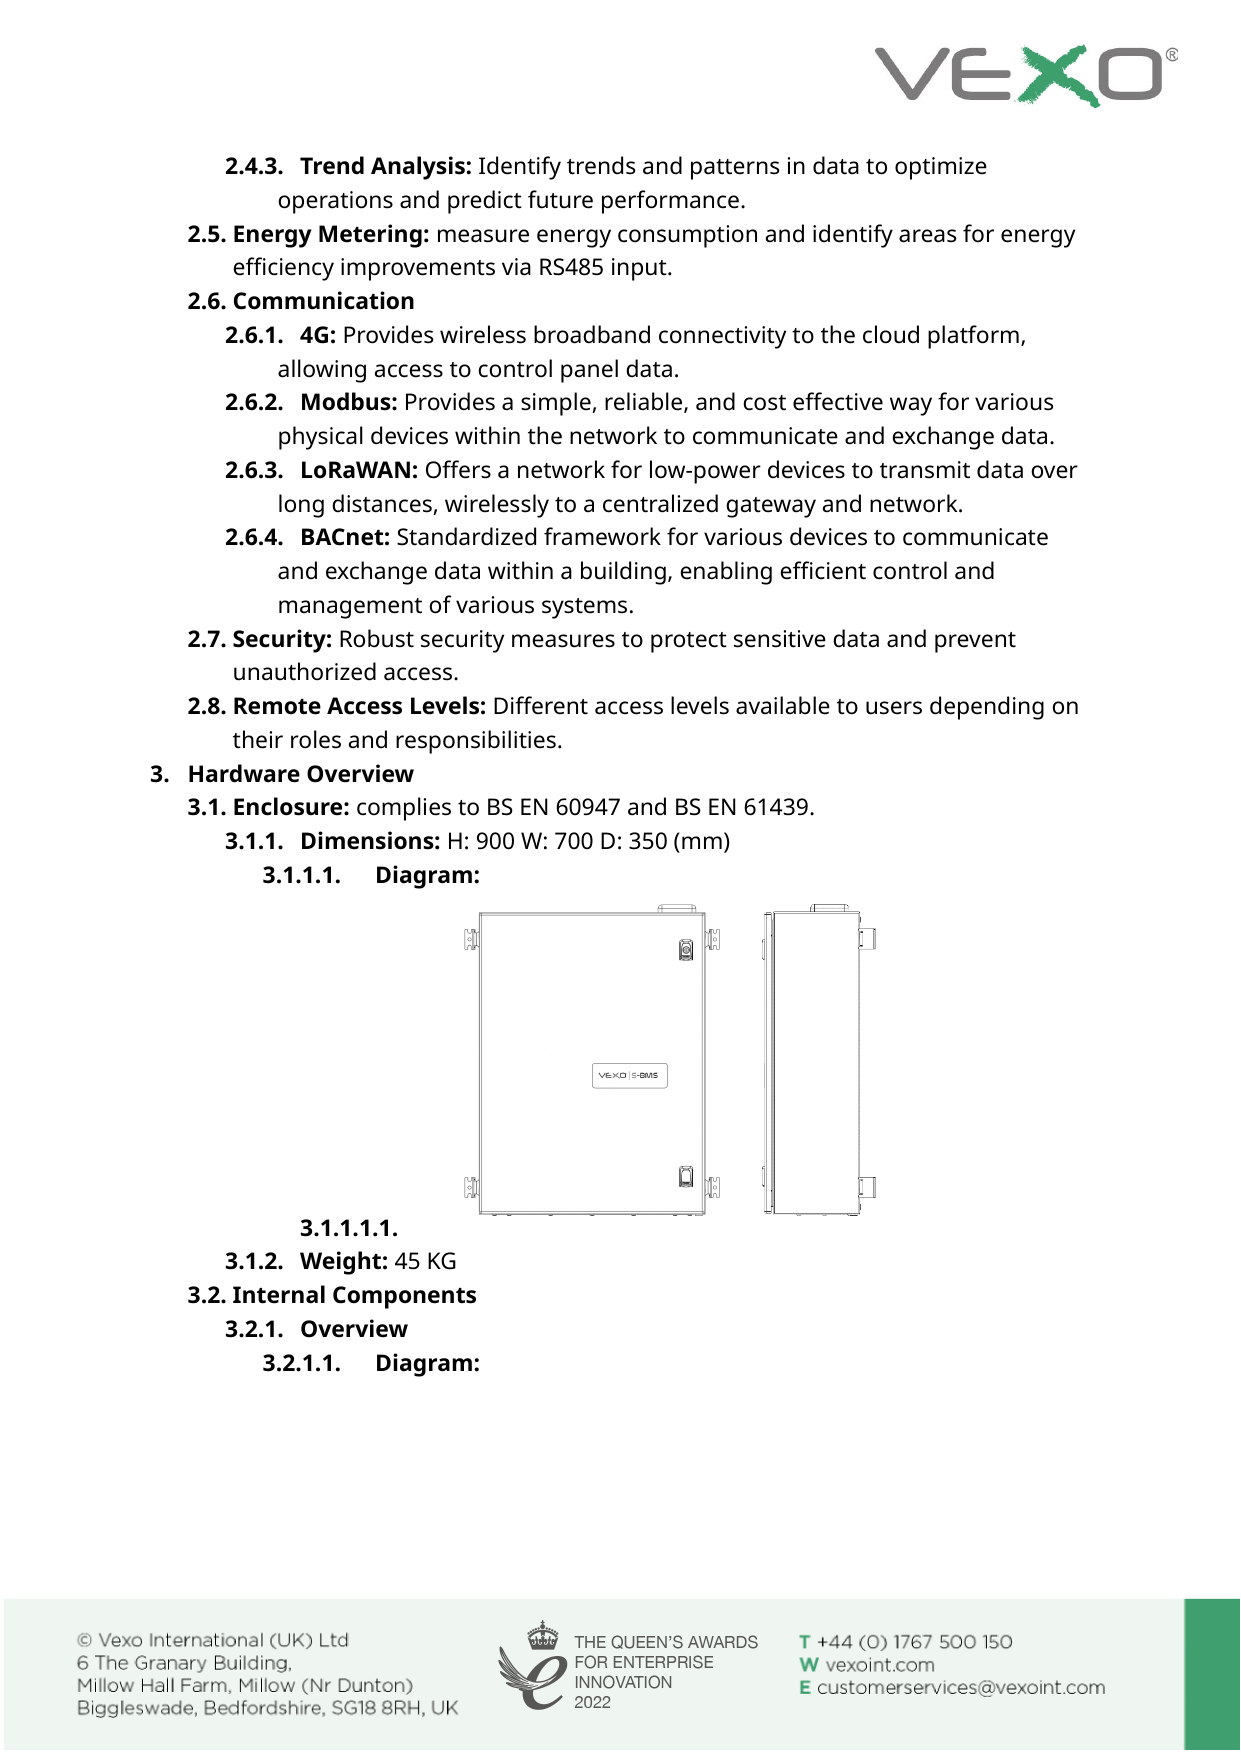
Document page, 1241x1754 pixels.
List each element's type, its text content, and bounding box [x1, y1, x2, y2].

list Hardware Overview [150, 757, 1090, 789]
list Internal Components [187, 1279, 1090, 1310]
list Diagram: [262, 1347, 1090, 1378]
list LoRaWAN: Offers a network for low-power devices to transmit data over long distances, wirelessly to a centralized gateway and network. [225, 454, 1090, 519]
list Modbus: Provides a simple, reliable, and cost effective way for various physical devices within the network to communicate and exchange data. [225, 386, 1090, 451]
list Trend Analysis: Identify trends and patterns in data to optimize operations and predict future performance. [225, 150, 1090, 215]
picture [450, 892, 891, 1236]
list 4G: Provides wireless broadband connectivity to the cloud platform, allowing access to control panel data. [225, 319, 1090, 384]
list BACnet: Standardized framework for various devices to communicate and exchange data within a building, enabling efficient control and management of various systems. [225, 521, 1090, 620]
list Diagram: [262, 859, 1090, 890]
list Overview [225, 1313, 1090, 1344]
list Communication [187, 285, 1090, 316]
list Weight: 45 KG [225, 1245, 1090, 1277]
list Security: Robust security measures to protect sensitive data and prevent unauthorized access. [187, 622, 1090, 687]
list Enclosure: complies to BS EN 60947 and BS EN 61439. [187, 791, 1090, 822]
list Dimensions: H: 900 W: 700 D: 350 (mm) [225, 825, 1090, 856]
picture [3, 1595, 1241, 1750]
list Energy Metering: measure energy consumption and identify areas for energy efficiency improvements via RS485 input. [187, 217, 1090, 282]
list Remote Access Levels: Different access levels available to users depending on their roles and responsibilities. [187, 690, 1090, 755]
picture [875, 44, 1178, 108]
